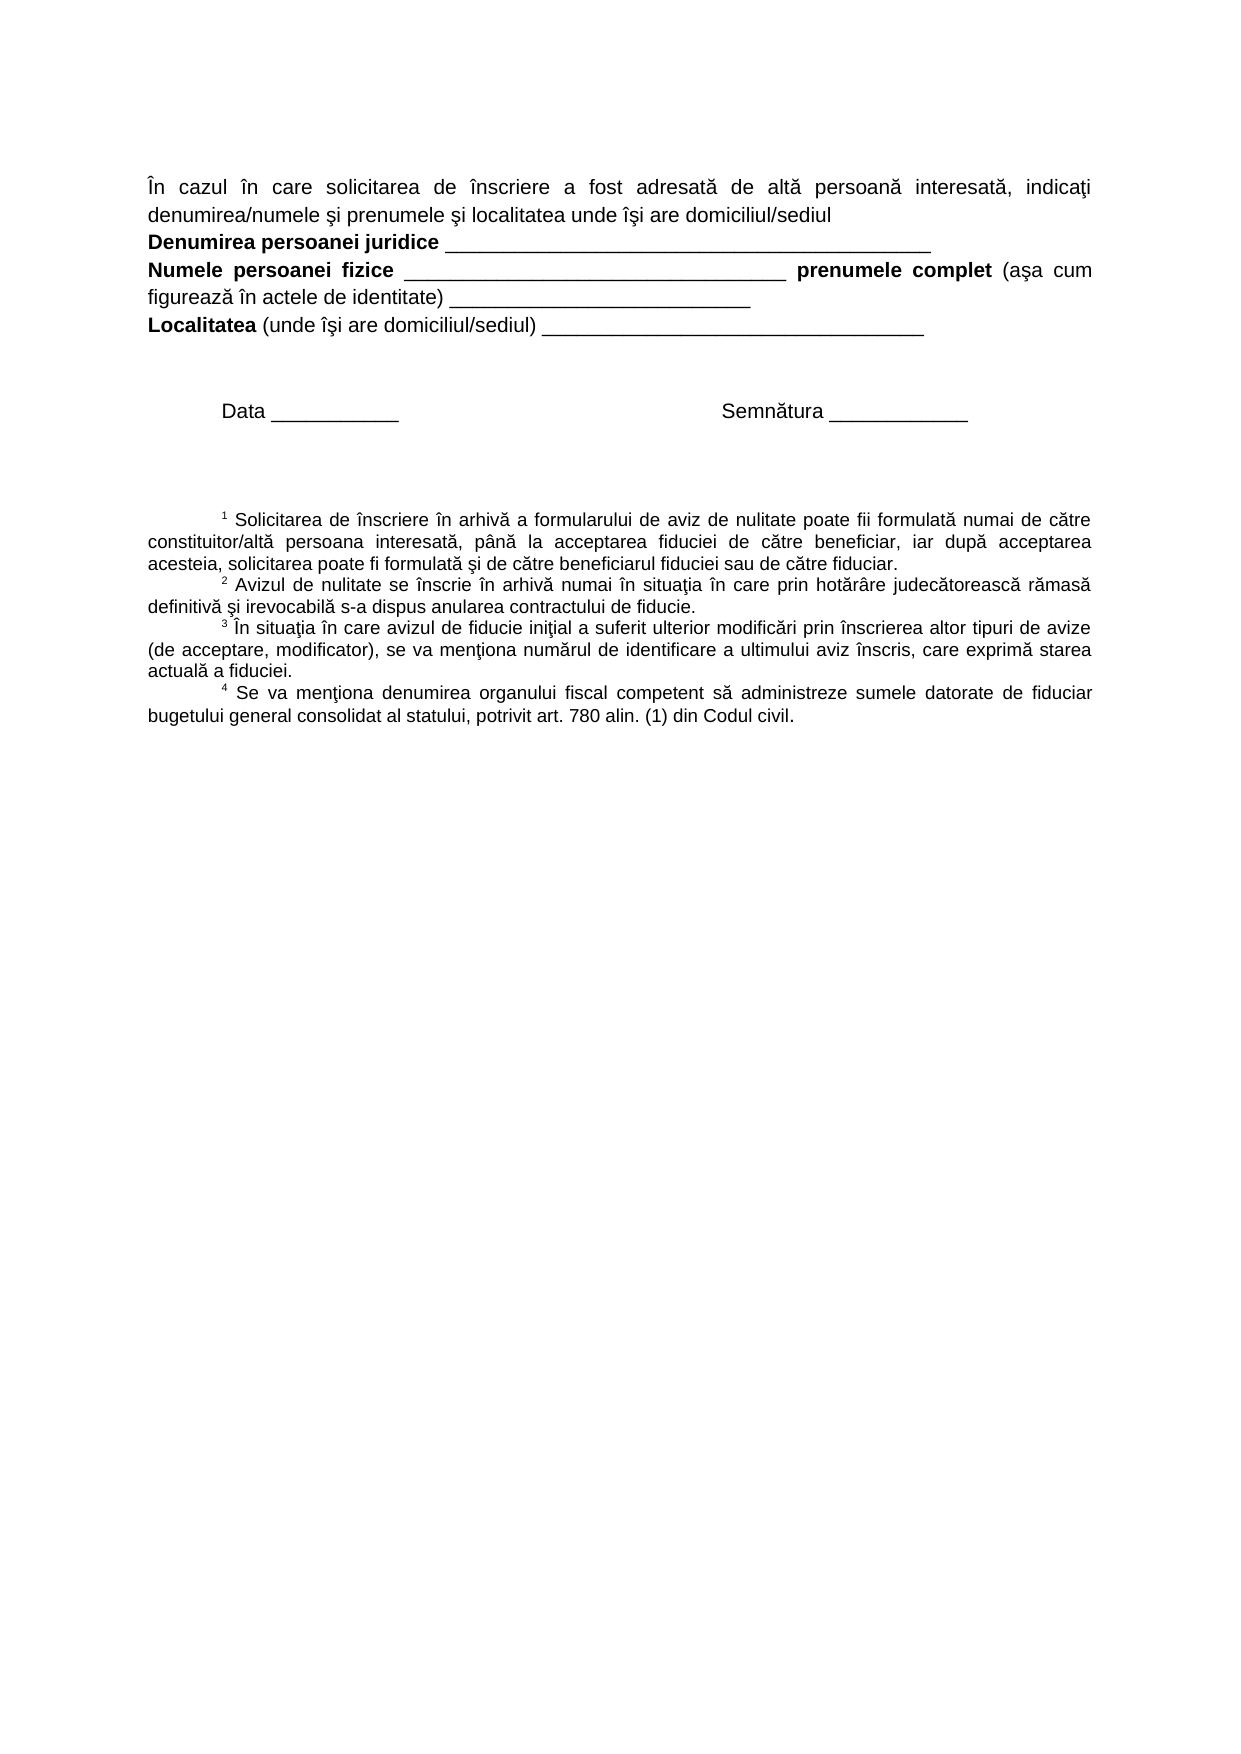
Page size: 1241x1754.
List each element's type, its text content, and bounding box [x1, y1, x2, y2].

text Localitatea (unde îşi are domiciliul/sediul) _________________________________ [148, 313, 1093, 337]
text 1 Solicitarea de înscriere în arhivă a formularului de aviz de nulitate poate fii formulată numai de către constituitor/altă persoana interesată, până la acceptarea fiduciei de către beneficiar, iar după acceptarea acesteia, solicitarea poate fi formulată şi de către beneficiarul fiduciei sau de către fiduciar. [148, 509, 1093, 574]
text 3 În situaţia în care avizul de fiducie iniţial a suferit ulterior modificări prin înscrierea altor tipuri de avize (de acceptare, modificator), se va menţiona numărul de identificare a ultimului aviz înscris, care exprimă starea actuală a fiduciei. [148, 617, 1093, 682]
text Numele persoanei fizice _________________________________ prenumele complet (aşa cum figurează în actele de identitate) __________________________ [148, 258, 1093, 309]
text Denumirea persoanei juridice __________________________________________ [148, 230, 1093, 254]
text Data ___________ Semnătura ____________ [148, 399, 1093, 423]
text În cazul în care solicitarea de înscriere a fost adresată de altă persoană interesată, indicaţi denumirea/numele şi prenumele şi localitatea unde îşi are domiciliul/sediul [148, 175, 1093, 227]
text 2 Avizul de nulitate se înscrie în arhivă numai în situaţia în care prin hotărâre judecătorească rămasă definitivă şi irevocabilă s-a dispus anularea contractului de fiducie. [148, 574, 1093, 617]
text 4 Se va menţiona denumirea organului fiscal competent să administreze sumele datorate de fiduciar bugetului general consolidat al statului, potrivit art. 780 alin. (1) din Codul civil. [148, 682, 1093, 727]
